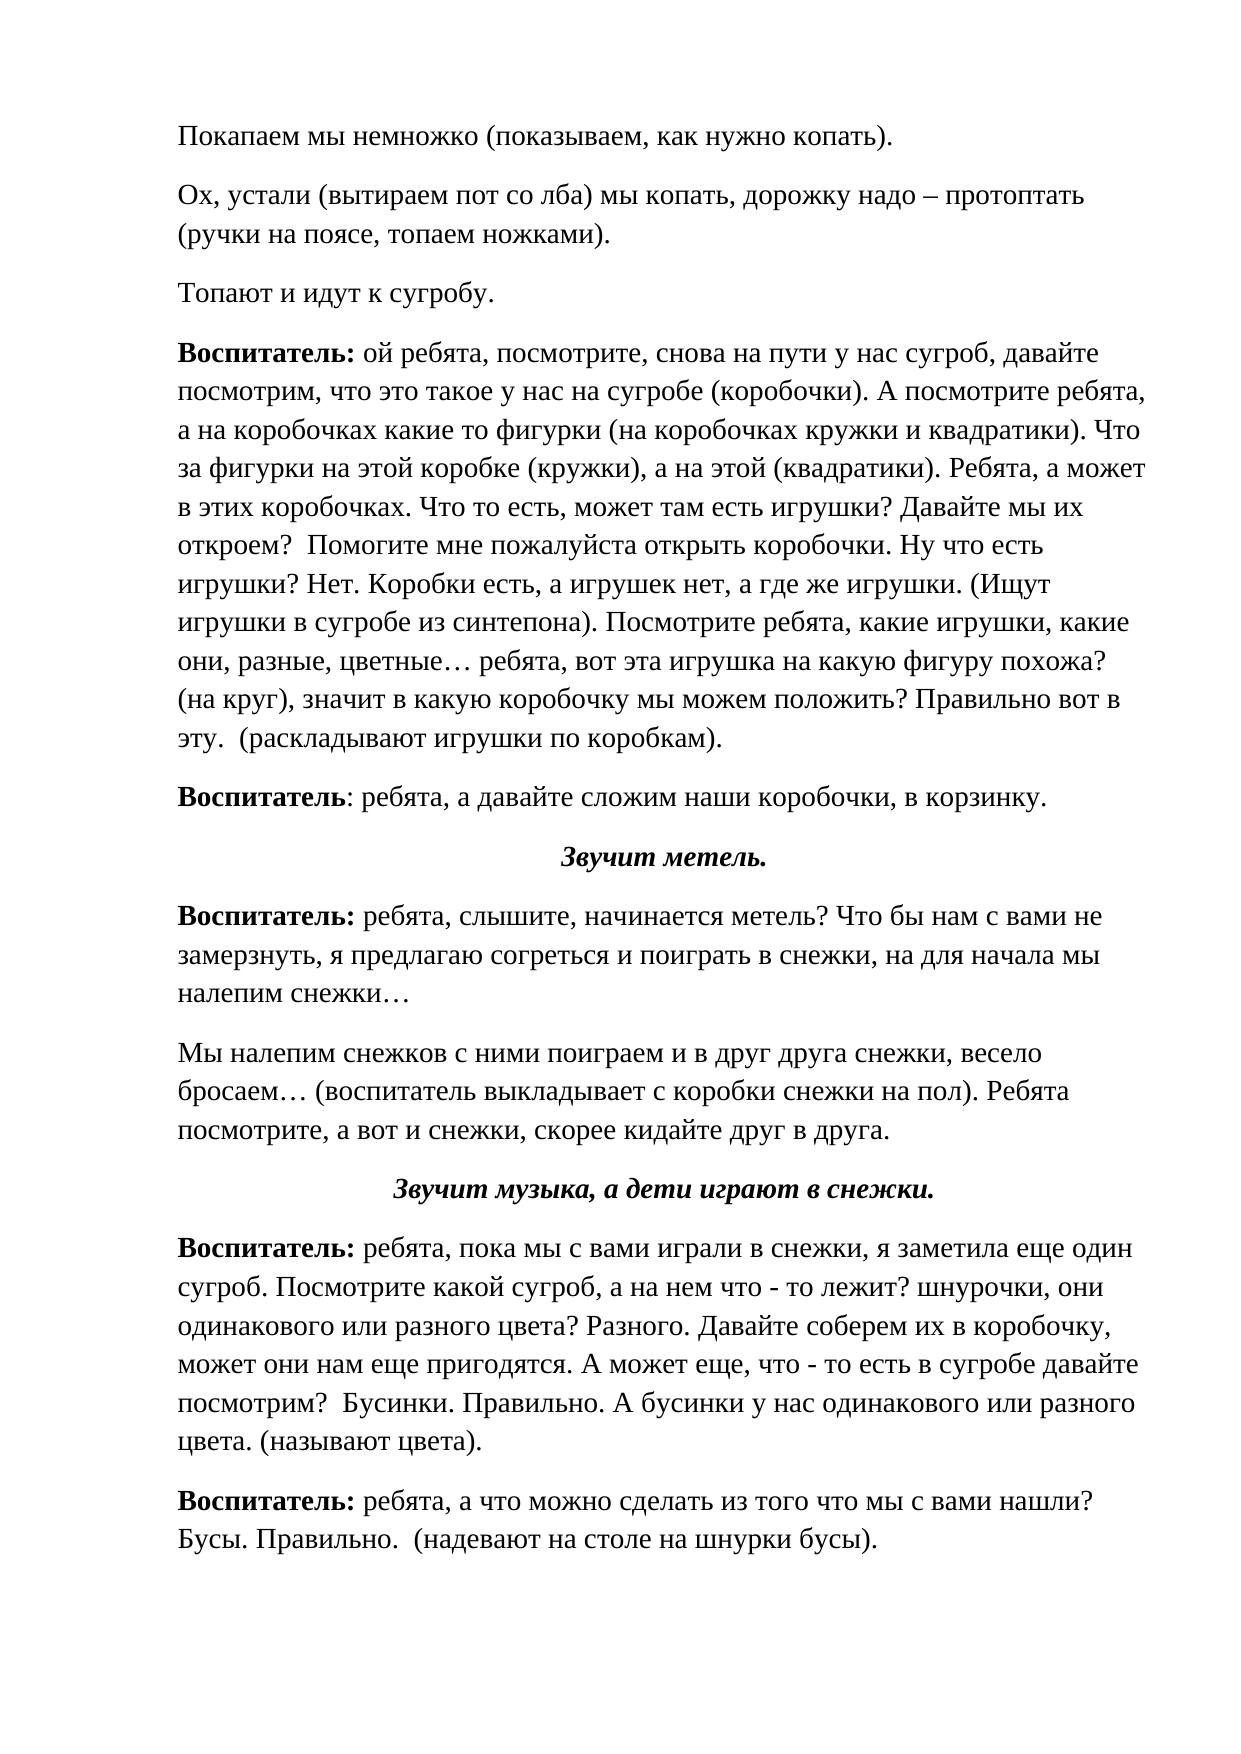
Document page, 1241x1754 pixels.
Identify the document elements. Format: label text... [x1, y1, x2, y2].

text Покапаем мы немножко (показываем, как нужно копать). [177, 118, 1152, 152]
text Топают и идут к сугробу. [177, 275, 1152, 309]
text Ох, устали (вытираем пот со лба) мы копать, дорожку надо – протоптать (ручки на поясе, топаем ножками). [177, 177, 1152, 249]
text Воспитатель: ребята, а что можно сделать из того что мы с вами нашли? Бусы. Правильно. (надевают на столе на шнурки бусы). [177, 1483, 1152, 1555]
text Воспитатель: ой ребята, посмотрите, снова на пути у нас сугроб, давайте посмотрим, что это такое у нас на сугробе (коробочки). А посмотрите ребята, а на коробочках какие то фигурки (на коробочках кружки и квадратики). Что за фигурки на этой коробке (кружки), а на этой (квадратики). Ребята, а может в этих коробочках. Что то есть, может там есть игрушки? Давайте мы их откроем? Помогите мне пожалуйста открыть коробочки. Ну что есть игрушки? Нет. Коробки есть, а игрушек нет, а где же игрушки. (Ищут игрушки в сугробе из синтепона). Посмотрите ребята, какие игрушки, какие они, разные, цветные… ребята, вот эта игрушка на какую фигуру похожа? (на круг), значит в какую коробочку мы можем положить? Правильно вот в эту. (раскладывают игрушки по коробкам). [177, 335, 1152, 754]
text Воспитатель: ребята, слышите, начинается метель? Что бы нам с вами не замерзнуть, я предлагаю согреться и поиграть в снежки, на для начала мы налепим снежки… [177, 898, 1152, 1009]
text Мы налепим снежков с ними поиграем и в друг друга снежки, весело бросаем… (воспитатель выкладывает с коробки снежки на пол). Ребята посмотрите, а вот и снежки, скорее кидайте друг в друга. [177, 1035, 1152, 1145]
text Звучит музыка, а дети играют в снежки. [177, 1171, 1152, 1205]
text Воспитатель: ребята, пока мы с вами играли в снежки, я заметила еще один сугроб. Посмотрите какой сугроб, а на нем что - то лежит? шнурочки, они одинакового или разного цвета? Разного. Давайте соберем их в коробочку, может они нам еще пригодятся. А может еще, что - то есть в сугробе давайте посмотрим? Бусинки. Правильно. А бусинки у нас одинакового или разного цвета. (называют цвета). [177, 1231, 1152, 1457]
text Воспитатель: ребята, а давайте сложим наши коробочки, в корзинку. [177, 779, 1152, 813]
text Звучит метель. [177, 839, 1152, 872]
